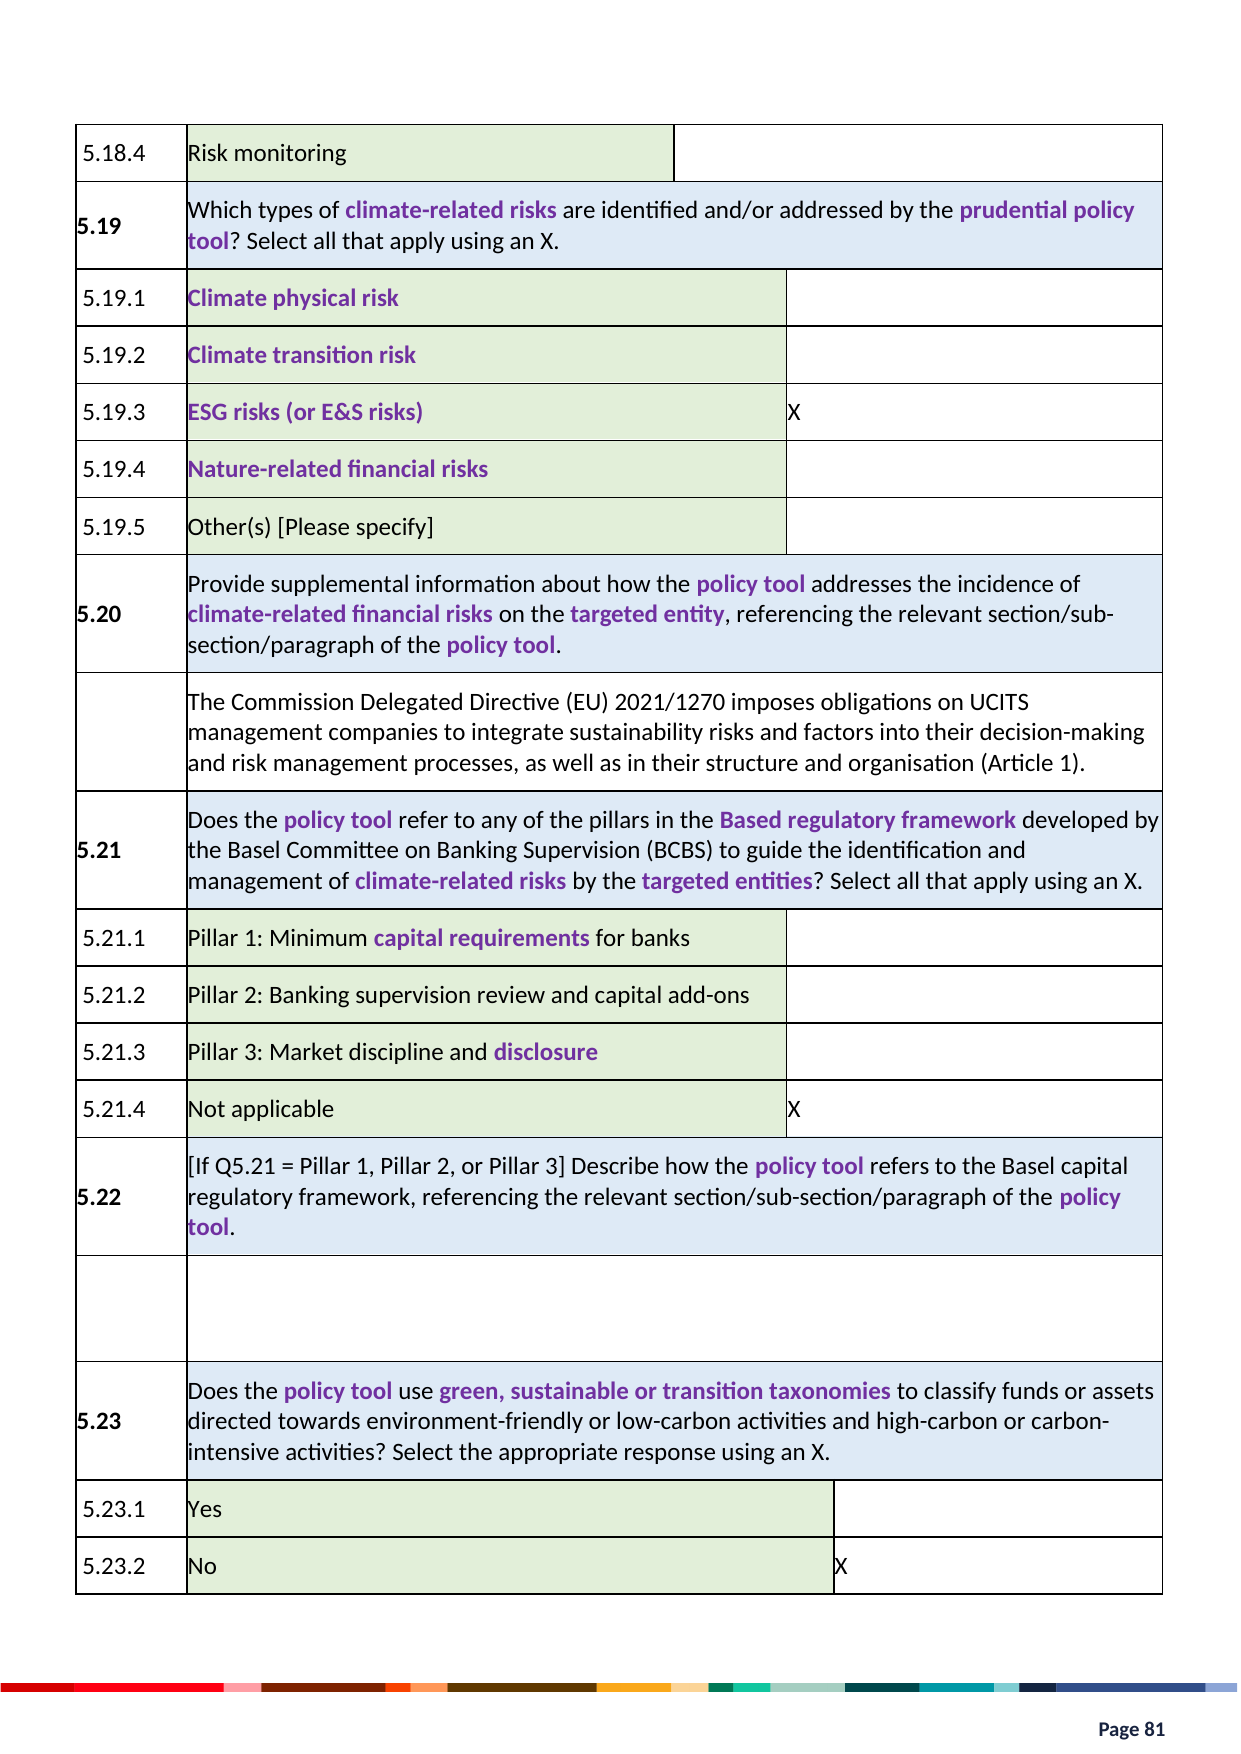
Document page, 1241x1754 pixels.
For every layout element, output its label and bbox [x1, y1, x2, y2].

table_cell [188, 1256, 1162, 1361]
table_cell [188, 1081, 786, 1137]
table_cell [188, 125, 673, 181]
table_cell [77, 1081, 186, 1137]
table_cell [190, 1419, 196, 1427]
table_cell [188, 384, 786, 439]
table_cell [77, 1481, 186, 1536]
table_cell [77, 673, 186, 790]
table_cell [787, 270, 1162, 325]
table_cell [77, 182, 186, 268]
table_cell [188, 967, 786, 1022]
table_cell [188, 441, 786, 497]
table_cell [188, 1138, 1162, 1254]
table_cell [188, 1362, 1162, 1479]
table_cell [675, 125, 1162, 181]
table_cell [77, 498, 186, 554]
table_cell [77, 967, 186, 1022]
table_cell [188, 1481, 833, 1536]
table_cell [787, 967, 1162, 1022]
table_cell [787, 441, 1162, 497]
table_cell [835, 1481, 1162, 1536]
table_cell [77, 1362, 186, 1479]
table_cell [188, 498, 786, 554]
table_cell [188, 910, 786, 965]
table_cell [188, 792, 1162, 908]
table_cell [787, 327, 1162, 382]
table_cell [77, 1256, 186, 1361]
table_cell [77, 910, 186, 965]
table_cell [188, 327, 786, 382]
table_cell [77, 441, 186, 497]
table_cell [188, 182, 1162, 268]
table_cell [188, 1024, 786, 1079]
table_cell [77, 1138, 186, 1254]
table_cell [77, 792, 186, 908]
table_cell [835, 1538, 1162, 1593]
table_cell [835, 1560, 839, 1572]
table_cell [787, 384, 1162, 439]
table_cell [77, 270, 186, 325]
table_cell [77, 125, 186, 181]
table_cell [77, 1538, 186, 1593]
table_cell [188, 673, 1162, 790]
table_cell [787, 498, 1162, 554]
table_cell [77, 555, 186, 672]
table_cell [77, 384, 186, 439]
picture [0, 1683, 1236, 1692]
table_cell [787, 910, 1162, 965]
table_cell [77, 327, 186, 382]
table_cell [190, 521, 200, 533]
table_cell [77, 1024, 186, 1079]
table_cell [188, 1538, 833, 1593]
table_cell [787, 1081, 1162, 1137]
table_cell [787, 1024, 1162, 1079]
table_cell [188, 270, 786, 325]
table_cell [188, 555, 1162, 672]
